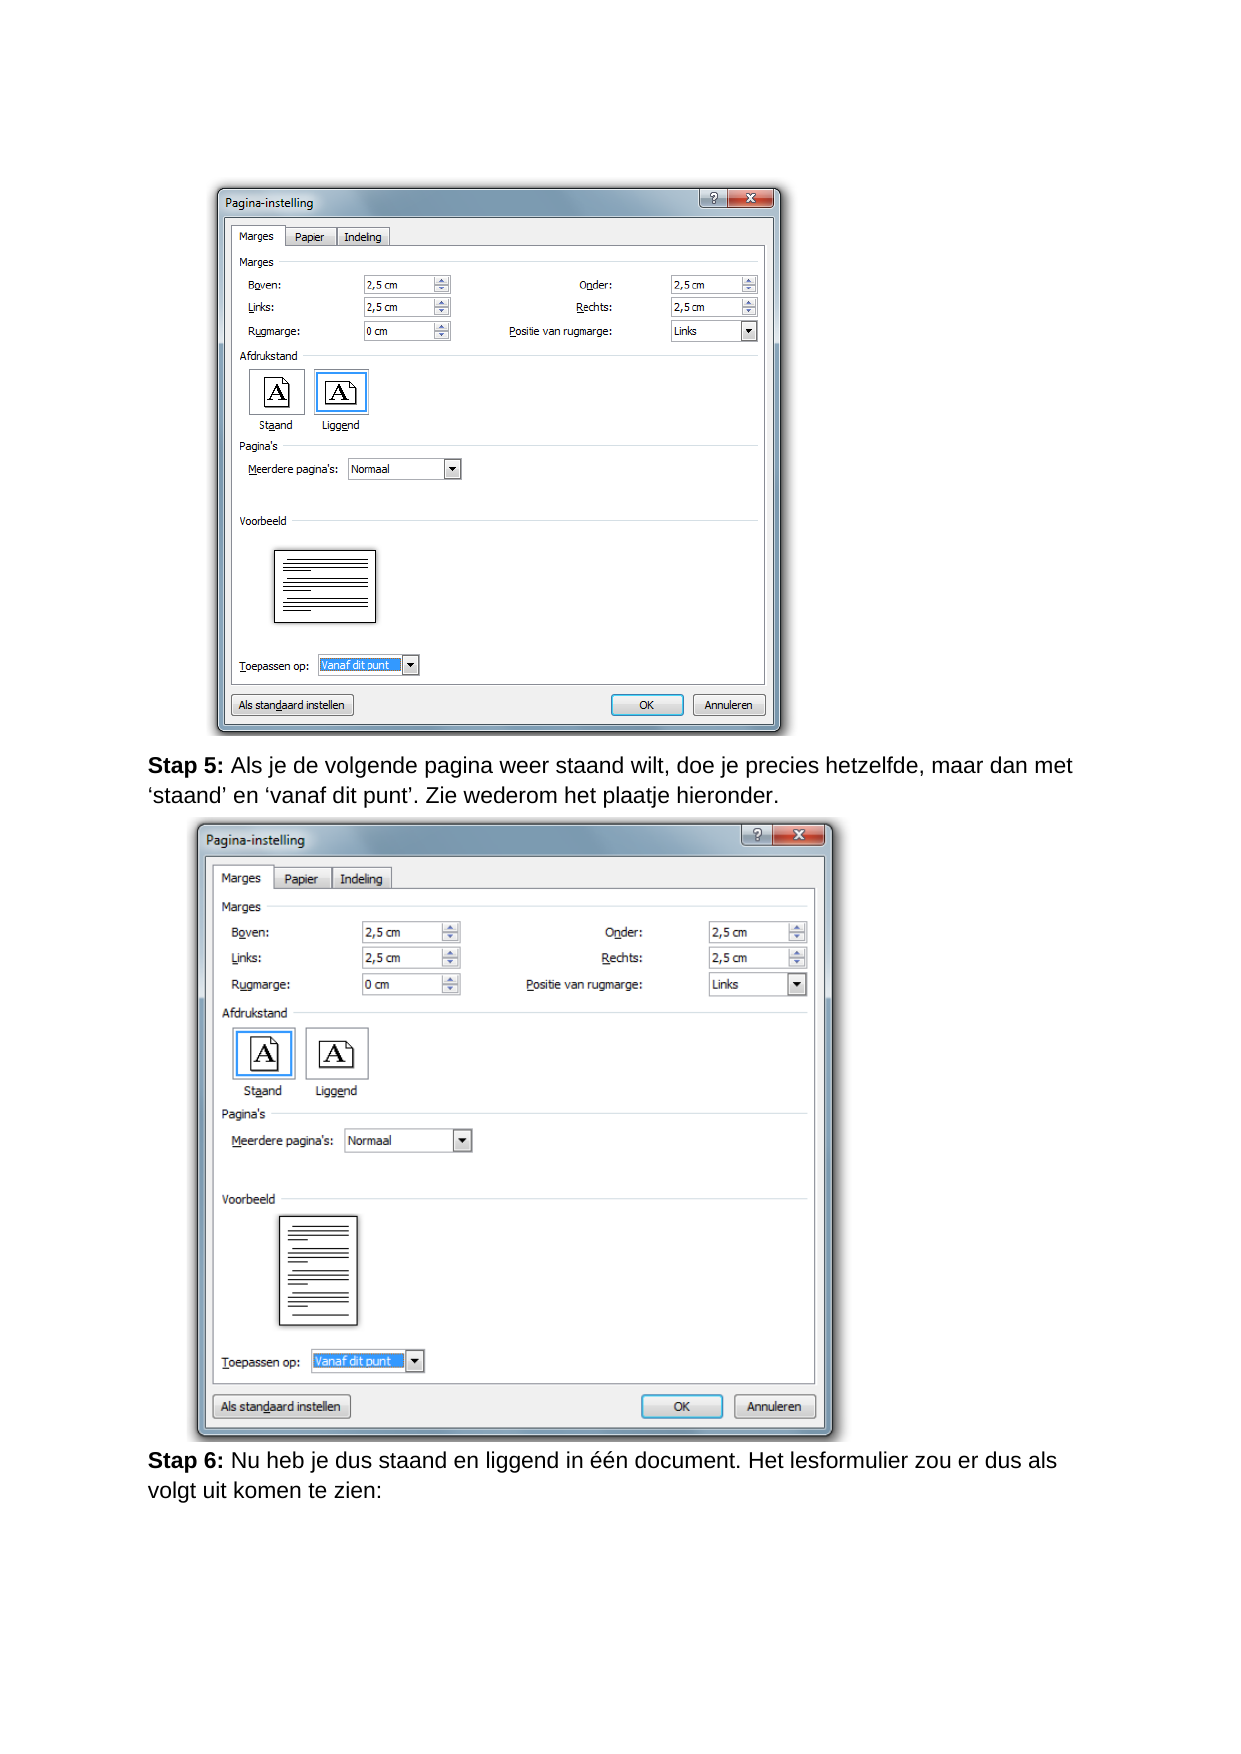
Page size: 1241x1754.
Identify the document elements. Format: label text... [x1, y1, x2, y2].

text Stap 5: Als je de volgende pagina weer staand wilt, doe je precies hetzelfde, maar dan met ‘staand’ en ‘vanaf dit punt’. Zie wederom het plaatje hieronder. [148, 752, 1092, 808]
text Stap 6: Nu heb je dus staand en liggend in één document. Het lesformulier zou er dus als volgt uit komen te zien: [148, 1447, 1092, 1503]
picture [186, 817, 854, 1442]
picture [206, 177, 800, 736]
